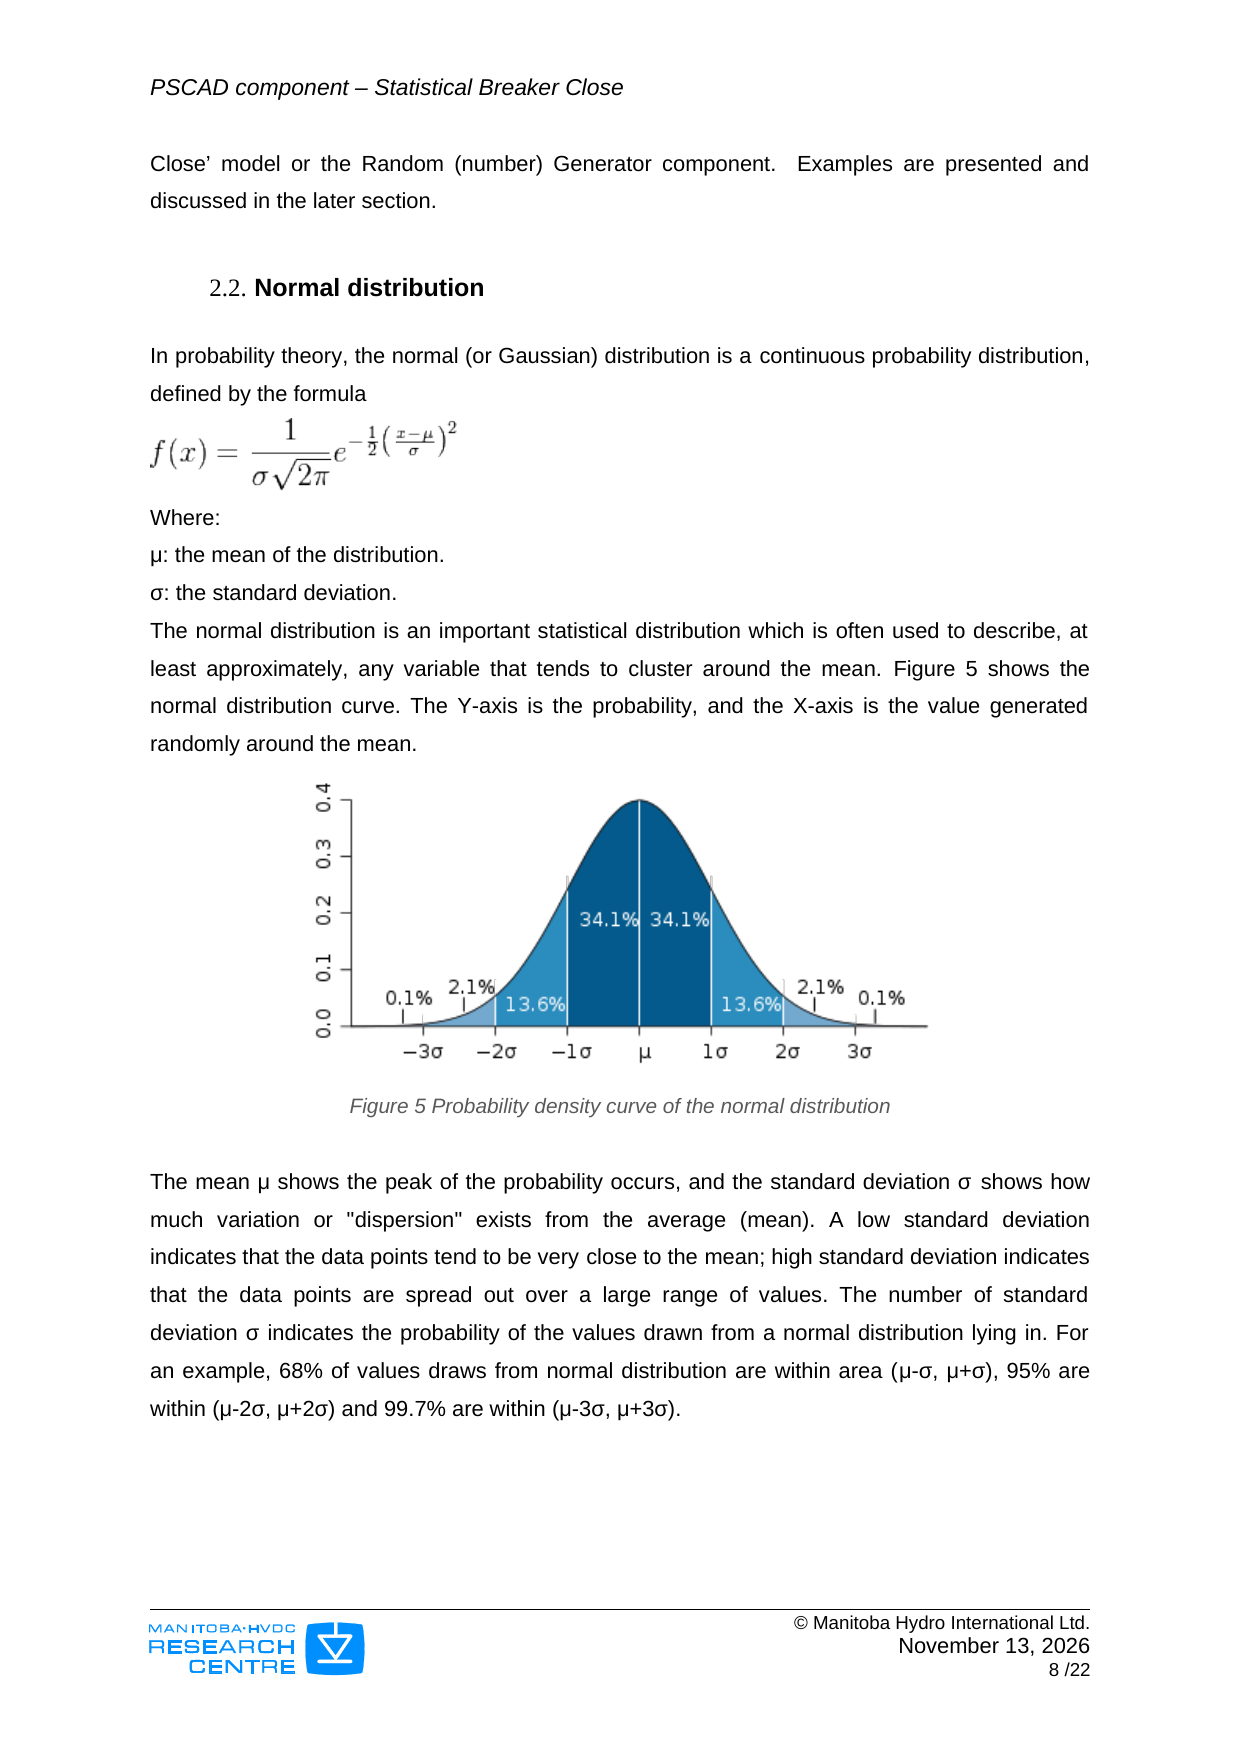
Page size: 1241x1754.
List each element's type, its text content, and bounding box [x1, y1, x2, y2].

picture [150, 418, 457, 492]
text σ: the standard deviation. [150, 580, 1090, 605]
subtitle Normal distribution [209, 273, 1090, 302]
text μ: the mean of the distribution. [150, 542, 1090, 567]
text The mean μ shows the peak of the probability occurs, and the standard deviation σ shows how much variation or "dispersion" exists from the average (mean). A low standard deviation indicates that the data points tend to be very close to the mean; high standard deviation indicates that the data points are spread out over a large range of values. The number of standard deviation σ indicates the probability of the values drawn from a normal distribution lying in. For an example, 68% of values draws from normal distribution are within area (μ-σ, μ+σ), 95% are within (μ-2σ, μ+2σ) and 99.7% are within (μ-3σ, μ+3σ). [150, 1169, 1090, 1421]
text In probability theory, the normal (or Gaussian) distribution is a continuous probability distribution, defined by the formula [150, 343, 1090, 406]
picture [307, 769, 933, 1082]
text The normal distribution is an important statistical distribution which is often used to describe, at least approximately, any variable that tends to cluster around the mean. Figure 5 shows the normal distribution curve. The Y-axis is the probability, and the X-axis is the value generated randomly around the mean. [150, 618, 1090, 756]
text Figure 5 Probability density curve of the normal distribution [150, 1094, 1090, 1118]
text Where: [150, 504, 1090, 529]
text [150, 151, 1090, 213]
